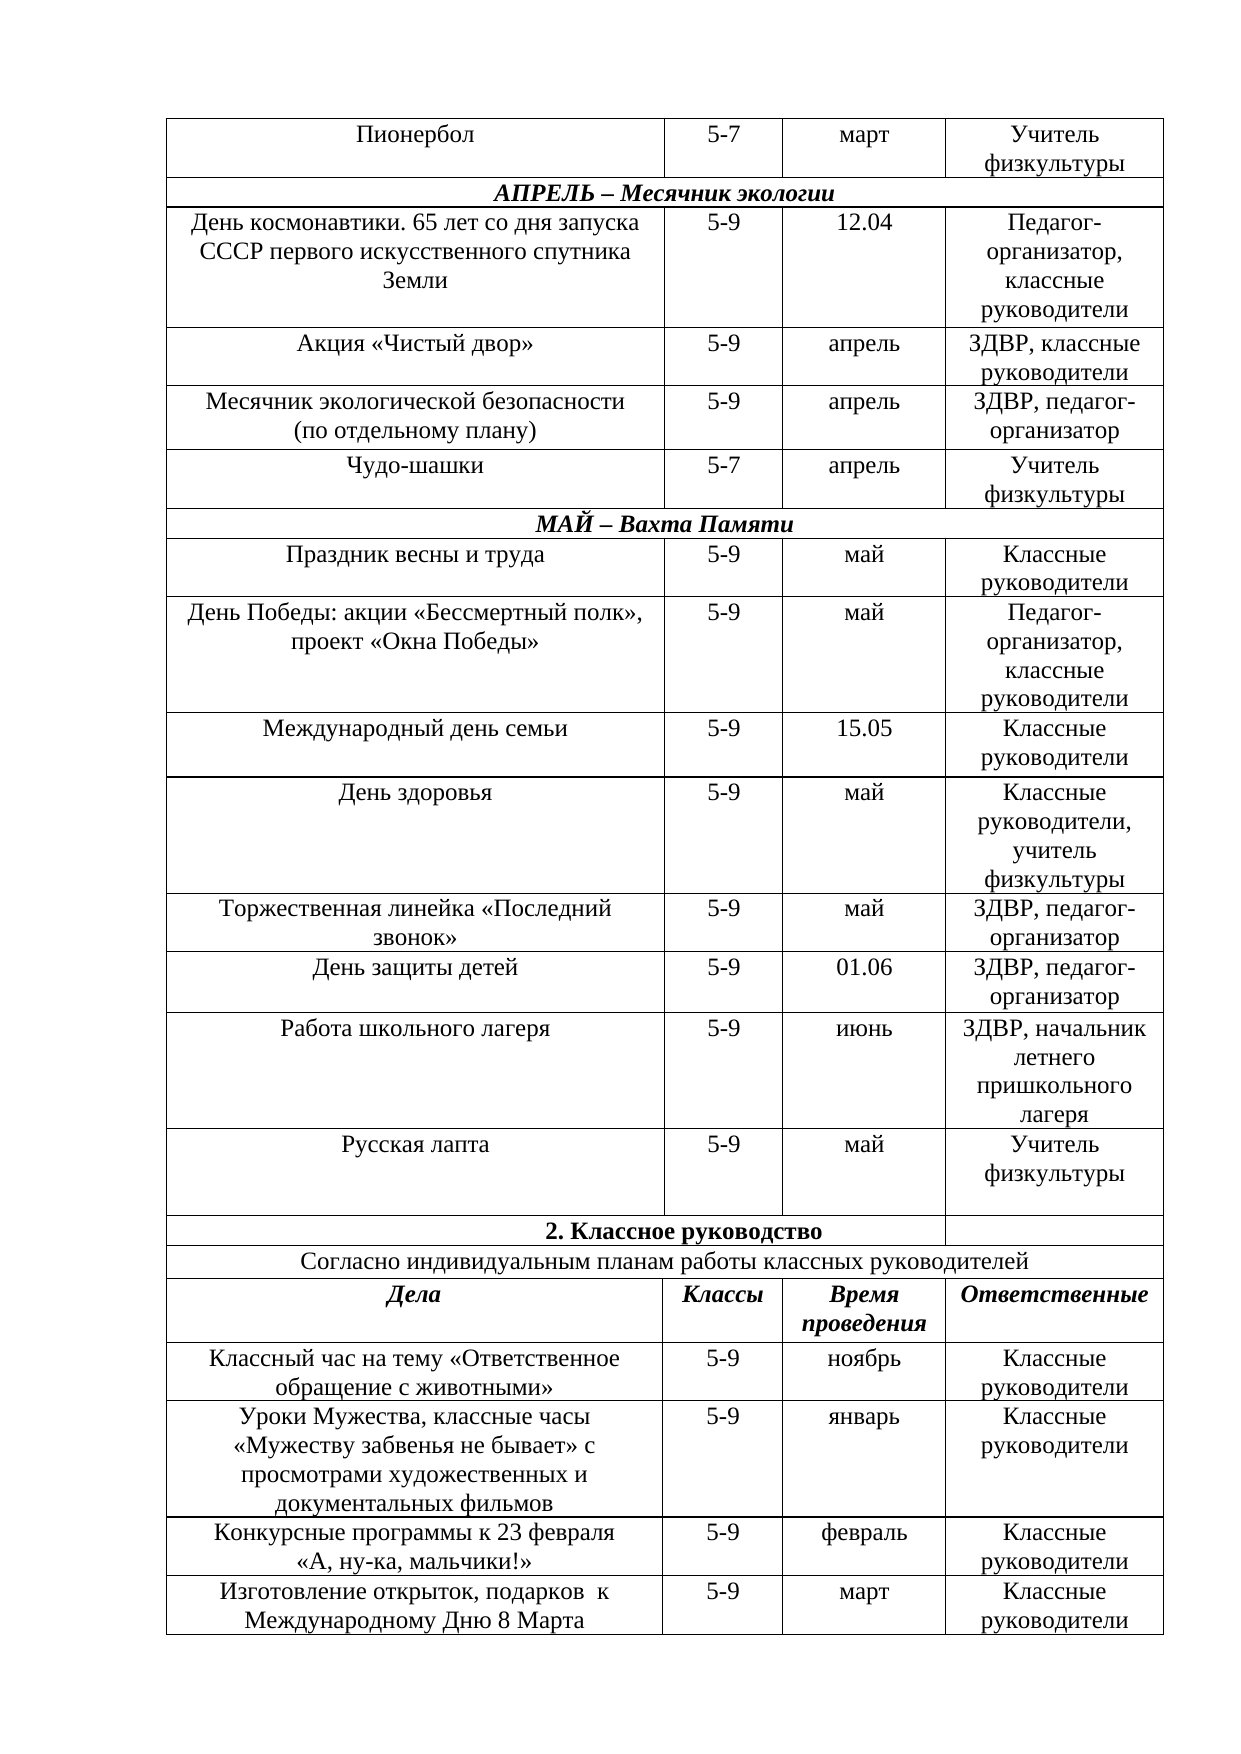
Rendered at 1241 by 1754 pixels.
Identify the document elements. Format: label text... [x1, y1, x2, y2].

table_cell Время проведения [783, 1279, 945, 1342]
table_cell апрель [783, 386, 945, 449]
table_cell ЗДВР, классные руководители [946, 328, 1163, 385]
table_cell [946, 1576, 1163, 1633]
table_cell январь [783, 1401, 945, 1516]
table_cell Педагог-организатор, классные руководители [946, 597, 1163, 712]
table_cell февраль [783, 1518, 945, 1575]
table_cell 5-7 [665, 119, 782, 177]
table_cell Акция «Чистый двор» [167, 328, 664, 385]
table_cell 5-9 [665, 386, 782, 449]
table_cell ноябрь [783, 1343, 945, 1400]
table_cell Работа школьного лагеря [167, 1013, 664, 1128]
table_cell 15.05 [783, 713, 945, 776]
table_cell Классные руководители [946, 1401, 1163, 1516]
table_cell 5-9 [665, 208, 782, 327]
table_cell 2. Классное руководство [167, 1216, 945, 1245]
table_cell Торжественная линейка «Последний звонок» [167, 894, 664, 951]
table_cell День защиты детей [167, 952, 664, 1012]
table_cell 5-9 [665, 778, 782, 892]
table_cell май [783, 1129, 945, 1215]
table_cell 5-9 [663, 1576, 782, 1633]
table_cell АПРЕЛЬ – Месячник экологии [167, 178, 1163, 206]
table_cell Дела [167, 1279, 662, 1342]
table_cell Учитель физкультуры [946, 1129, 1163, 1215]
table_cell День Победы: акции «Бессмертный полк», проект «Окна Победы» [167, 597, 664, 712]
table_cell Русская лапта [167, 1129, 664, 1215]
table_cell май [783, 597, 945, 712]
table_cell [946, 208, 1163, 327]
table_cell май [783, 539, 945, 596]
table_cell 5-7 [665, 450, 782, 508]
table_cell 01.06 [783, 952, 945, 1012]
table_cell Чудо-шашки [167, 450, 664, 508]
table_cell ЗДВР, педагог-организатор [946, 894, 1163, 951]
table_cell 5-9 [665, 597, 782, 712]
table_cell Классный час на тему «Ответственное обращение с животными» [167, 1343, 662, 1400]
table_cell Уроки Мужества, классные часы «Мужеству забвенья не бывает» с просмотрами художественных и документальных фильмов [167, 1401, 662, 1516]
table_cell март [783, 119, 945, 177]
table_cell МАЙ – Вахта Памяти [167, 509, 1163, 538]
table_cell День здоровья [167, 778, 664, 892]
table_cell 5-9 [663, 1401, 782, 1516]
table_cell Классные руководители [946, 1343, 1163, 1400]
table_cell [946, 1216, 1163, 1245]
table_cell ЗДВР, педагог-организатор [946, 952, 1163, 1012]
table_cell Классные руководители [946, 539, 1163, 596]
table_cell Классные руководители, учитель физкультуры [946, 778, 1163, 892]
table_cell 5-9 [665, 1013, 782, 1128]
table_cell Праздник весны и труда [167, 539, 664, 596]
table_cell июнь [783, 1013, 945, 1128]
table_cell апрель [783, 328, 945, 385]
table_cell ЗДВР, начальник летнего пришкольного лагеря [946, 1013, 1163, 1128]
table_cell 5-9 [663, 1343, 782, 1400]
table_cell Учитель физкультуры [946, 119, 1163, 177]
table_cell Конкурсные программы к 23 февраля «А, ну-ка, мальчики!» [167, 1518, 662, 1575]
table_cell май [783, 894, 945, 951]
table_cell Международный день семьи [167, 713, 664, 776]
table_cell март [783, 1576, 945, 1633]
table_cell День космонавтики. 65 лет со дня запуска СССР первого искусственного спутника Земли [167, 208, 664, 327]
table_cell Классные руководители [946, 1518, 1163, 1575]
table_cell Месячник экологической безопасности (по отдельному плану) [167, 386, 664, 449]
table_cell Изготовление открыток, подарков к Международному Дню 8 Марта [167, 1576, 662, 1633]
table_cell 5-9 [665, 328, 782, 385]
table_cell Ответственные [946, 1279, 1163, 1342]
table_cell Учитель физкультуры [946, 450, 1163, 508]
table_cell 5-9 [663, 1518, 782, 1575]
table_cell 5-9 [665, 952, 782, 1012]
table_cell апрель [783, 450, 945, 508]
table_cell 5-9 [665, 539, 782, 596]
table_cell 5-9 [665, 1129, 782, 1215]
table_cell Классы [663, 1279, 782, 1342]
table_cell Пионербол [167, 119, 664, 177]
table_cell Согласно индивидуальным планам работы классных руководителей [167, 1246, 1163, 1278]
table_cell Классные руководители [946, 713, 1163, 776]
table_cell 5-9 [665, 713, 782, 776]
table_cell 12.04 [783, 208, 945, 327]
table_cell 5-9 [665, 894, 782, 951]
table_cell май [783, 778, 945, 892]
table_cell ЗДВР, педагог-организатор [946, 386, 1163, 449]
